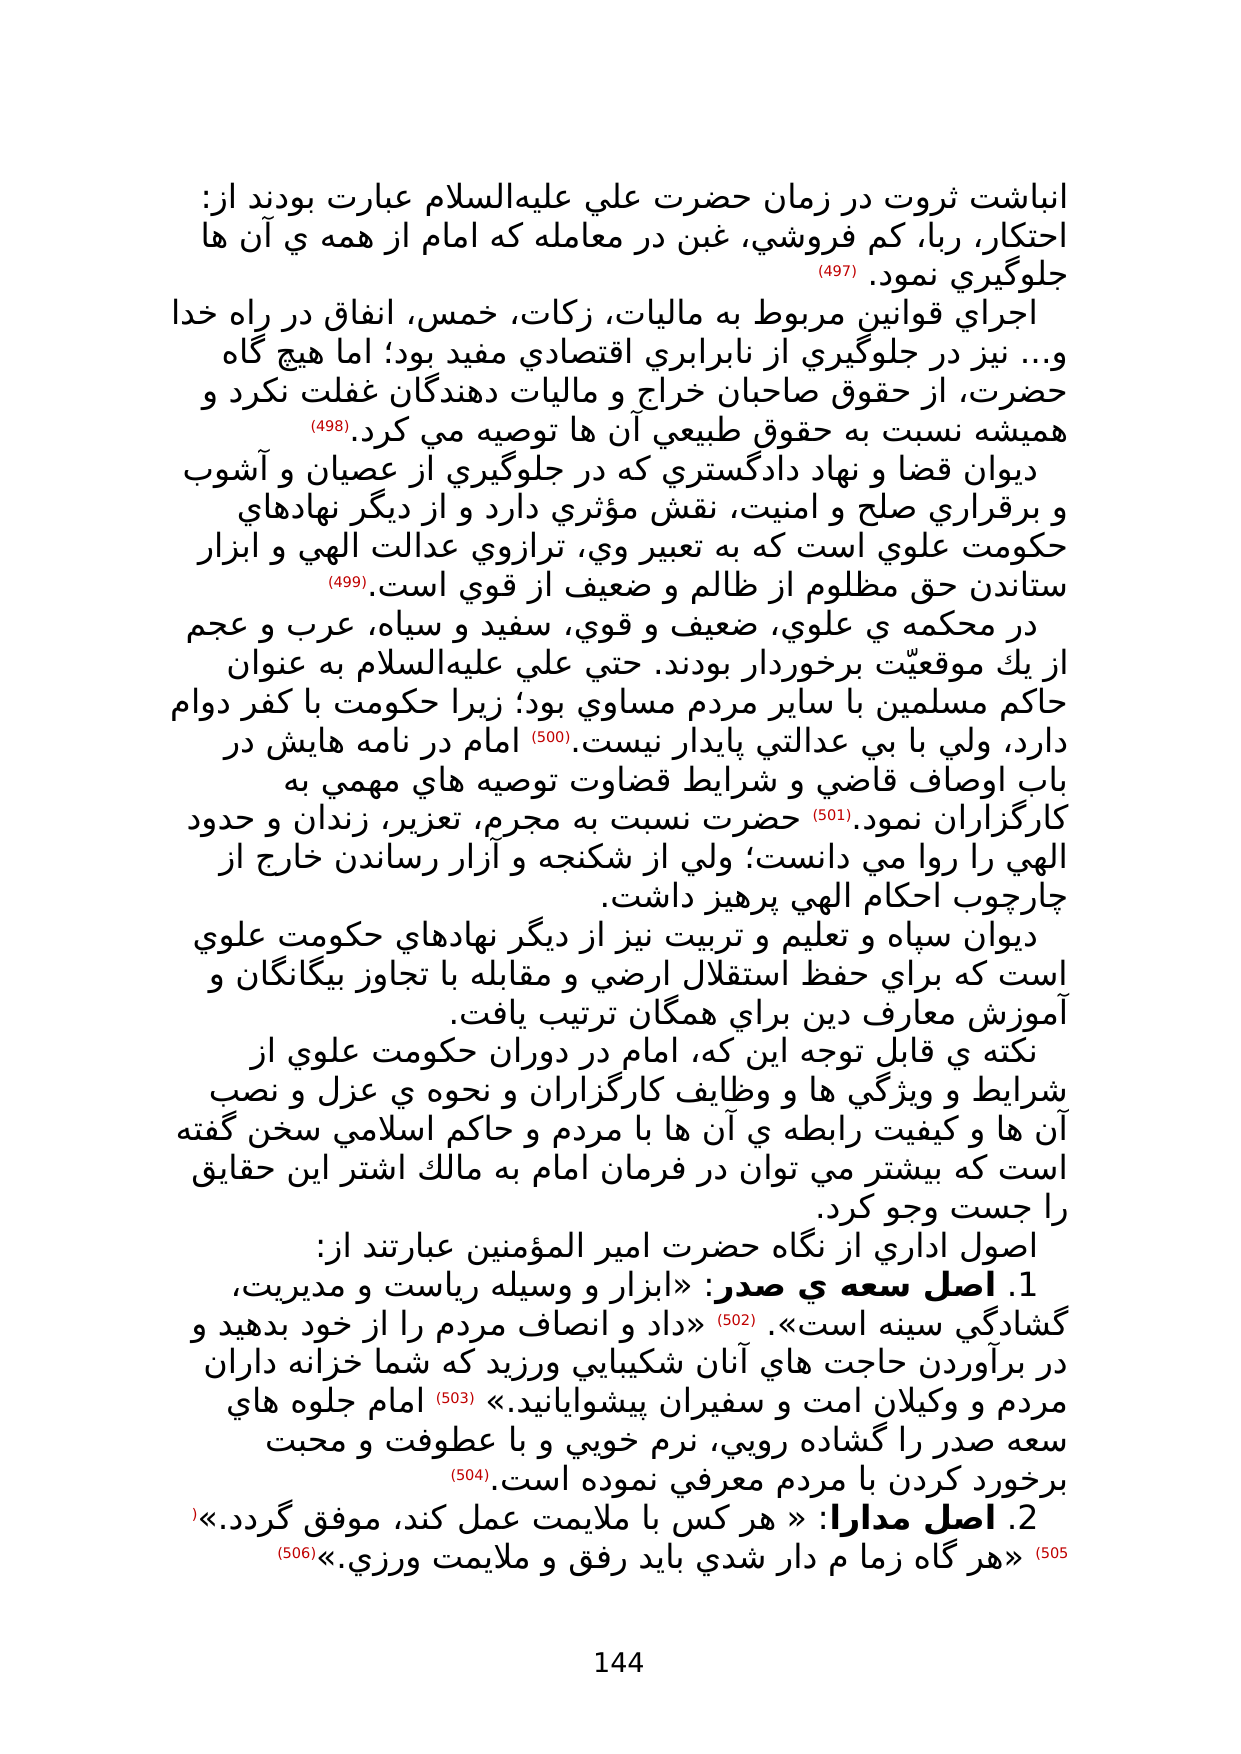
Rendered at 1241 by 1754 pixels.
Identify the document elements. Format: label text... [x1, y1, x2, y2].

text 1. اصل سعه ي صدر: «ابزار و وسيله رياست و مديريت، گشادگي سينه است». (502) «داد و انصاف مردم را از خود بدهيد و در برآوردن حاجت هاي آنان شكيبايي ورزيد كه شما خزانه داران مردم و وكيلان امت و سفيران پيشوايانيد.» (503) امام جلوه هاي سعه صدر را گشاده رويي، نرم خويي و با عطوفت و محبت برخورد كردن با مردم معرفي نموده است.(504) [169, 1265, 1069, 1498]
text در محكمه ي علوي، ضعيف و قوي، سفيد و سياه، عرب و عجم از يك موقعيّت برخوردار بودند. حتي علي عليه‌السلام به عنوان حاكم مسلمين با ساير مردم مساوي بود؛ زيرا حكومت با كفر دوام دارد، ولي با بي عدالتي پايدار نيست.(500) امام در نامه هايش در باب اوصاف قاضي و شرايط قضاوت توصيه هاي مهمي به كارگزاران نمود.(501) حضرت نسبت به مجرم، تعزير، زندان و حدود الهي را روا مي دانست؛ ولي از شكنجه و آزار رساندن خارج از چارچوب احكام الهي پرهيز داشت. [169, 604, 1069, 915]
text اجراي قوانين مربوط به ماليات، زكات، خمس، انفاق در راه خدا و... نيز در جلوگيري از نابرابري اقتصادي مفيد بود؛ اما هيچ گاه حضرت، از حقوق صاحبان خراج و ماليات دهندگان غفلت نكرد و هميشه نسبت به حقوق طبيعي آن ها توصيه مي كرد.(498) [169, 294, 1069, 449]
text نكته ي قابل توجه اين كه، امام در دوران حكومت علوي از شرايط و ويژگي ها و وظايف كارگزاران و نحوه ي عزل و نصب آن ها و كيفيت رابطه ي آن ها با مردم و حاكم اسلامي سخن گفته است كه بيشتر مي توان در فرمان امام به مالك اشتر اين حقايق را جست وجو كرد. [169, 1032, 1069, 1226]
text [169, 177, 1069, 294]
text ديوان قضا و نهاد دادگستري كه در جلوگيري از عصيان و آشوب و برقراري صلح و امنيت، نقش مؤثري دارد و از ديگر نهادهاي حكومت علوي است كه به تعبير وي، ترازوي عدالت الهي و ابزار ستاندن حق مظلوم از ظالم و ضعيف از قوي است.(499) [169, 449, 1069, 604]
text اصول اداري از نگاه حضرت امير المؤمنين عبارتند از: [169, 1226, 1069, 1265]
text ديوان سپاه و تعليم و تربيت نيز از ديگر نهادهاي حكومت علوي است كه براي حفظ استقلال ارضي و مقابله با تجاوز بيگانگان و آموزش معارف دين براي همگان ترتيب يافت. [169, 915, 1069, 1032]
text 2. اصل مدارا: « هر كس با ملايمت عمل كند، موفق گردد.»(505) «هر گاه زما م دار شدي بايد رفق و ملايمت ورزي.»(506) [169, 1498, 1069, 1576]
